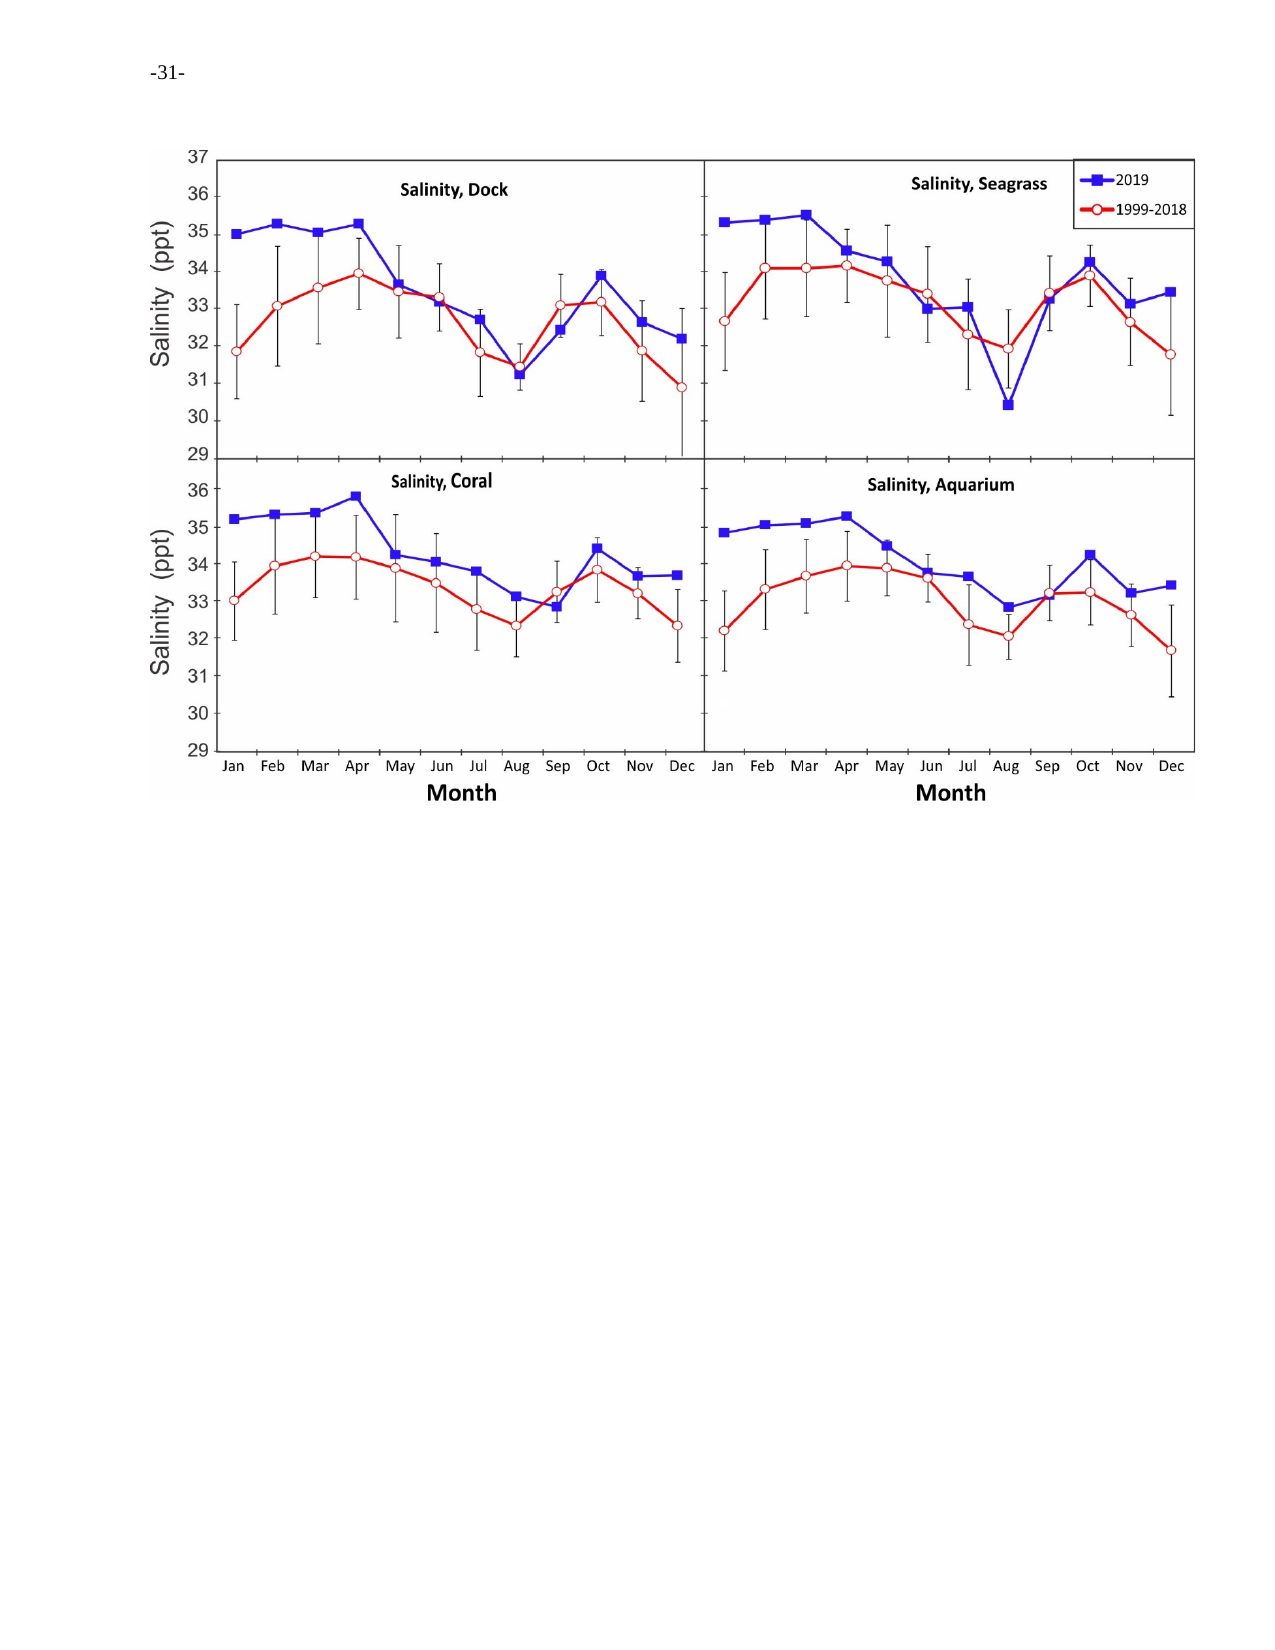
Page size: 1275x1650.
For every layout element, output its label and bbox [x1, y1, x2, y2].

picture [150, 150, 1196, 801]
